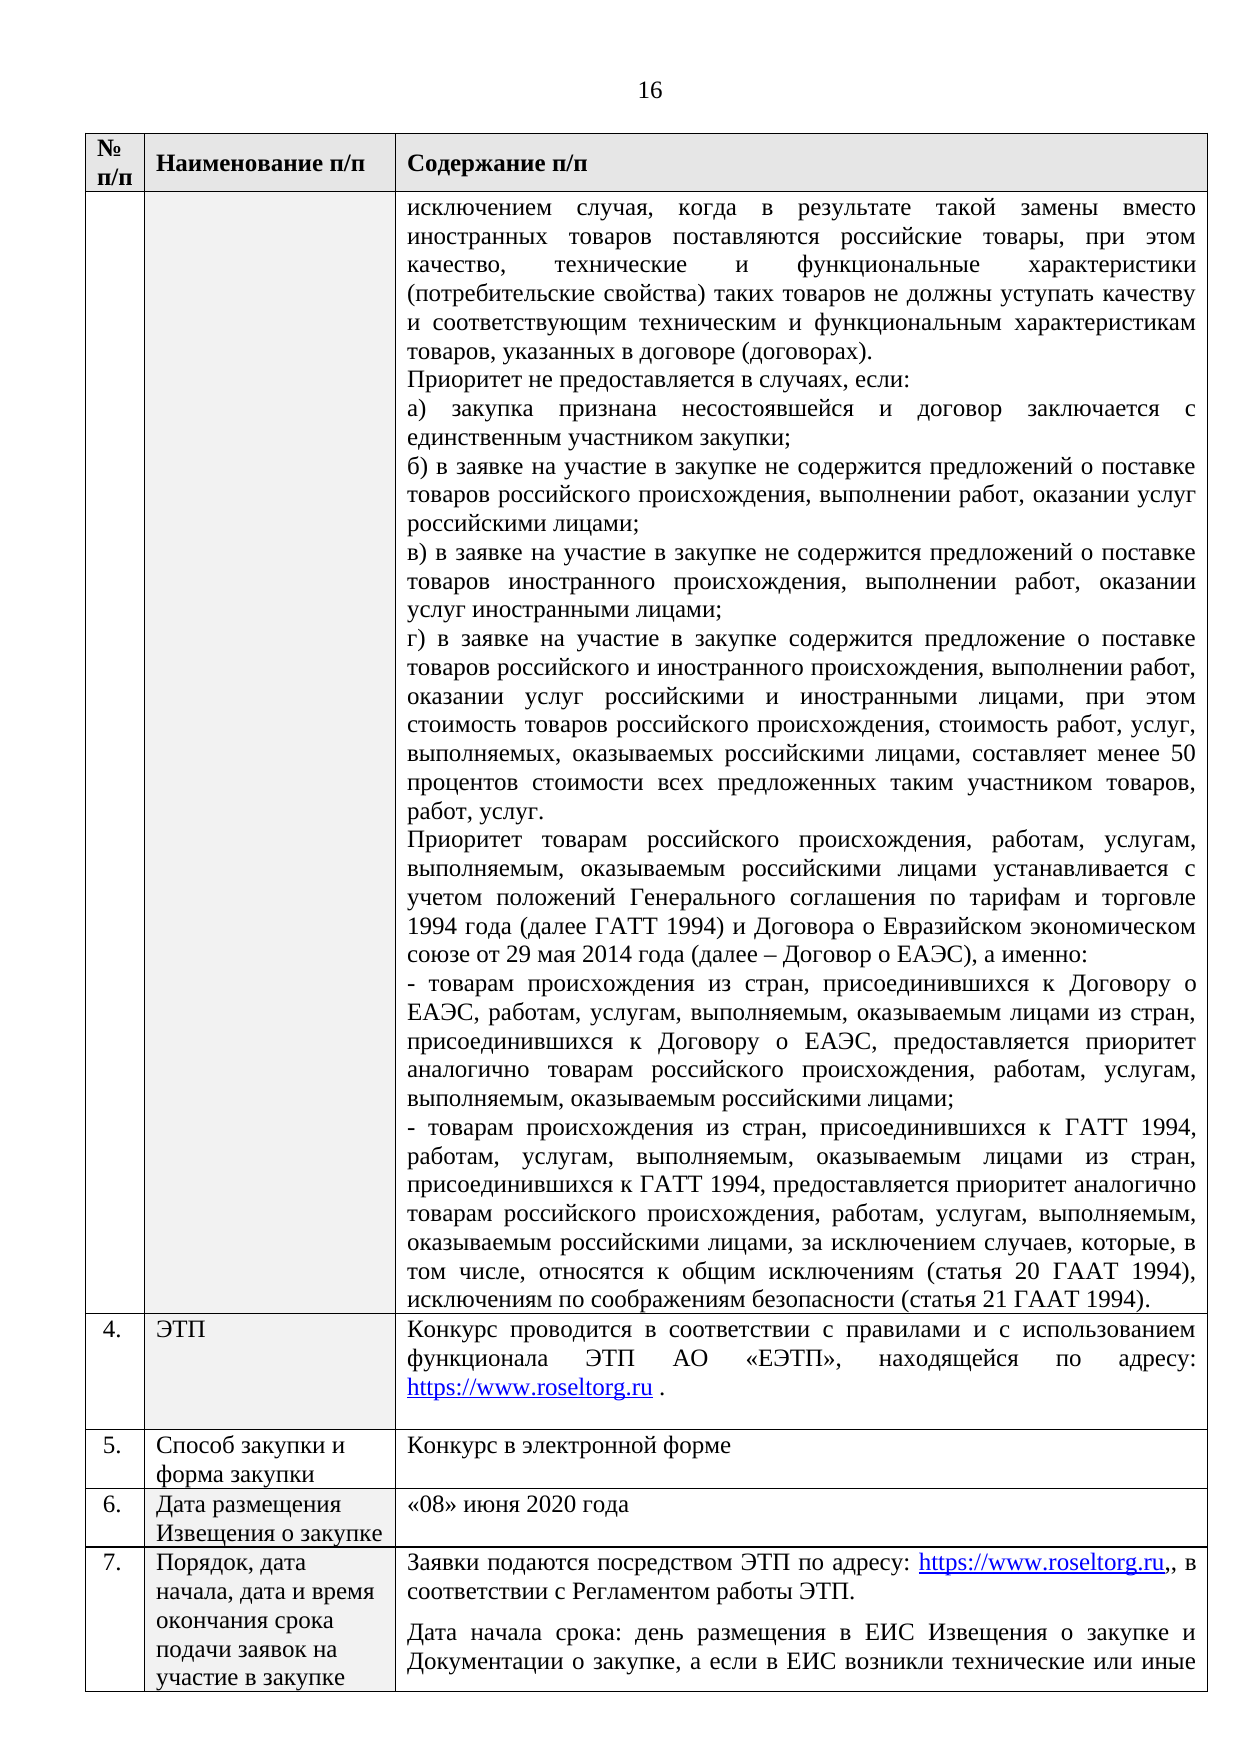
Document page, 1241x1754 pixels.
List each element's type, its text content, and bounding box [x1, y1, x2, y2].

table_cell Дата размещения Извещения о закупке [145, 1489, 395, 1546]
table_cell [145, 192, 395, 1313]
table_header № п/п [86, 134, 144, 191]
table_cell [396, 1489, 1207, 1546]
table_cell Конкурс проводится в соответствии с правилами и с использованием функционала ЭТП АО «ЕЭТП», находящейся по адресу: https://www.roseltorg.ru . [396, 1314, 1207, 1429]
table_cell ЭТП [145, 1314, 395, 1429]
table_header Содержание п/п [396, 134, 1207, 191]
table_cell [86, 1314, 144, 1429]
table_cell Конкурс в электронной форме [396, 1430, 1207, 1488]
table_cell [86, 1430, 144, 1488]
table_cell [396, 192, 1207, 1313]
table_cell [86, 1548, 144, 1691]
table_cell [86, 192, 144, 1313]
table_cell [396, 1548, 1207, 1691]
table_cell [86, 1489, 144, 1546]
table_cell Способ закупки и форма закупки [145, 1430, 395, 1488]
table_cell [145, 1548, 395, 1691]
table_header Наименование п/п [145, 134, 395, 191]
